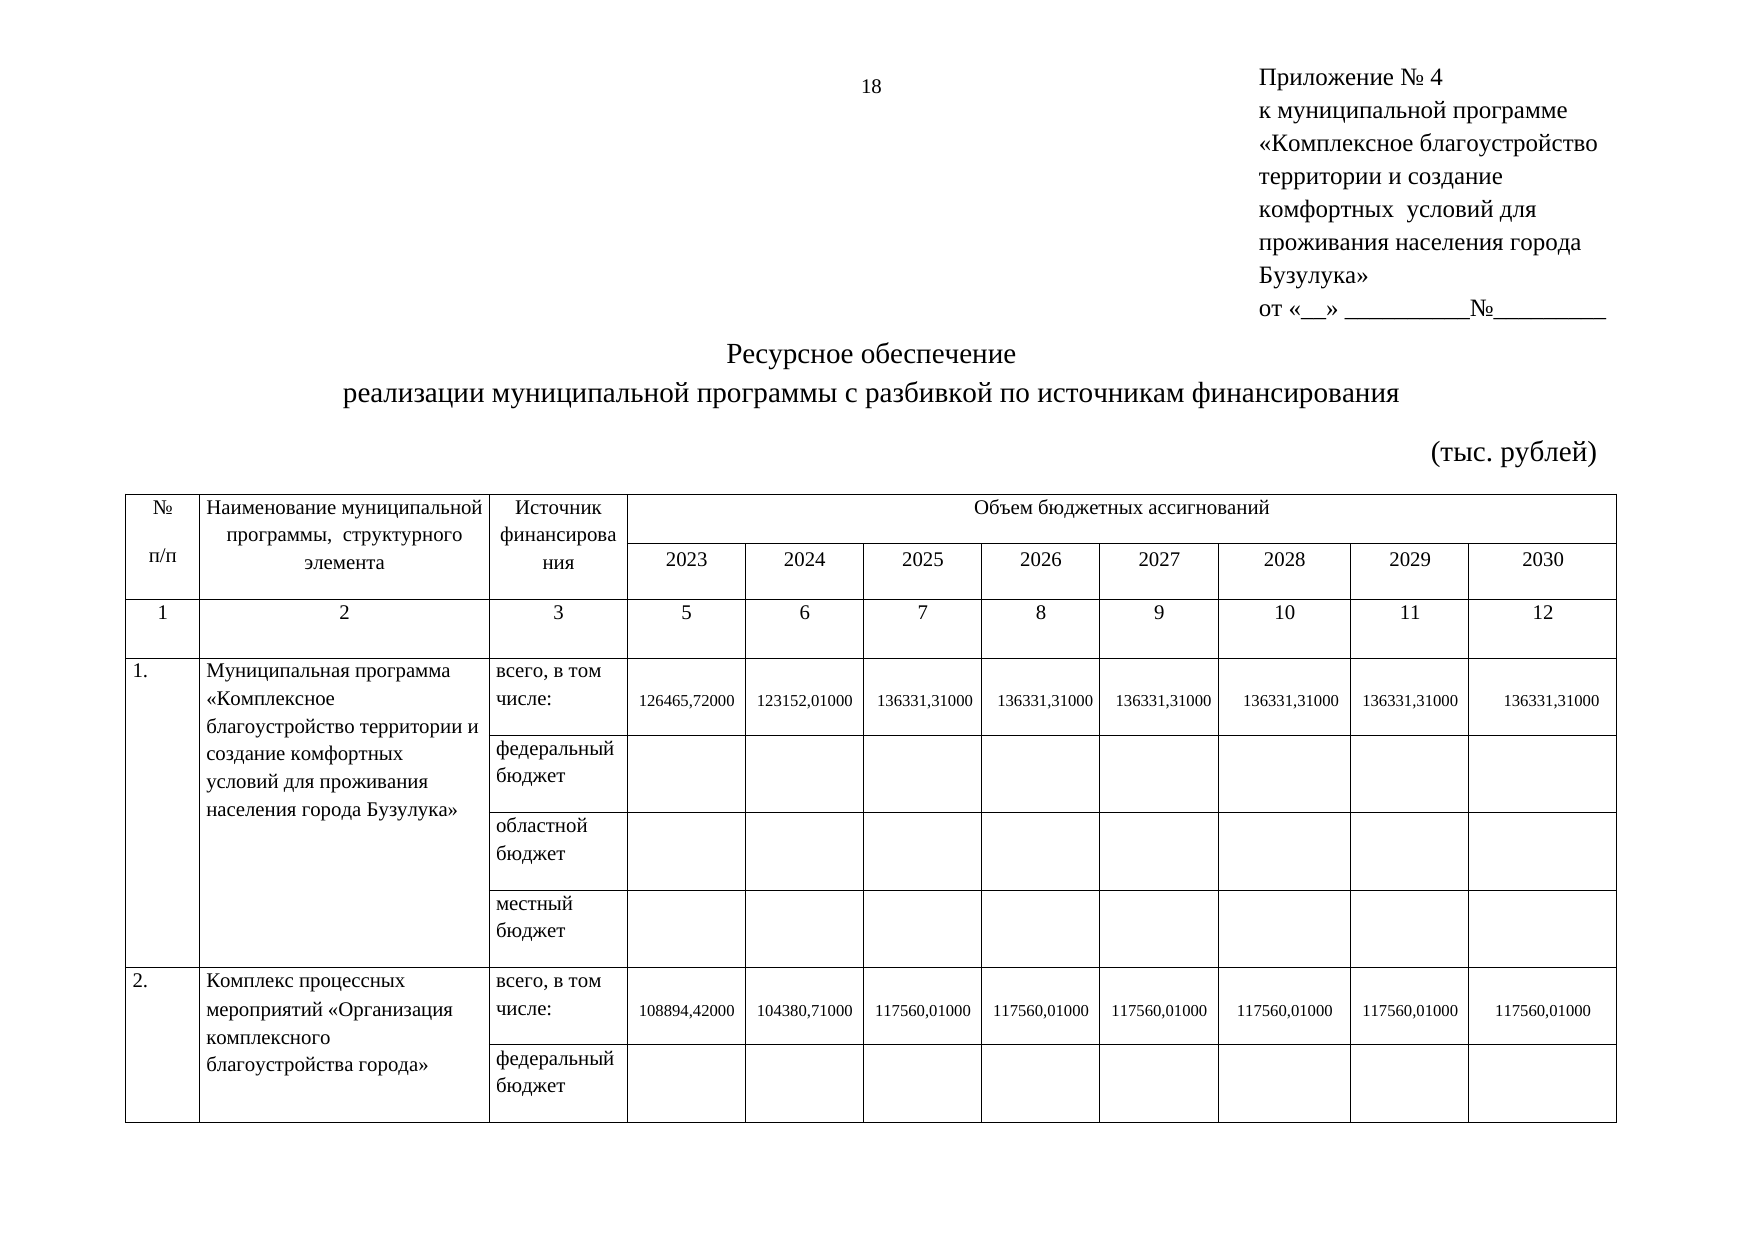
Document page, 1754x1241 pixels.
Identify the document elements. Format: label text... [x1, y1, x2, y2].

table_cell 136331,31000 [982, 659, 1099, 735]
table_cell 12 [1469, 600, 1616, 657]
table_cell [1351, 1045, 1468, 1122]
table_cell 117560,01000 [1219, 968, 1350, 1044]
table_cell 6 [746, 600, 863, 657]
table_cell [628, 813, 745, 889]
table_cell Муниципальная программа «Комплексное благоустройство территории и создание комфортных условий для проживания населения города Бузулука» [200, 659, 489, 967]
table_cell [746, 813, 863, 889]
table_cell [864, 736, 981, 812]
text Ресурсное обеспечение реализации муниципальной программы с разбивкой по источникам финансирования [118, 336, 1624, 408]
table_cell [1351, 891, 1468, 967]
table_cell [982, 813, 1099, 889]
table_cell 126465,72000 [628, 659, 745, 735]
table_cell [864, 813, 981, 889]
table_cell 117560,01000 [1469, 968, 1616, 1044]
table_cell 136331,31000 [864, 659, 981, 735]
table_cell Комплекс процессных мероприятий «Организация комплексного благоустройства города» [200, 968, 489, 1122]
table_cell федеральный бюджет [490, 736, 627, 812]
table_cell 3 [490, 600, 627, 657]
table_cell [1100, 891, 1218, 967]
table_cell [982, 1045, 1099, 1122]
table_cell 108894,42000 [628, 968, 745, 1044]
table_cell [982, 891, 1099, 967]
table_cell 9 [1100, 600, 1218, 657]
table_cell [1100, 813, 1218, 889]
table_cell [1351, 736, 1468, 812]
table_cell [1219, 891, 1350, 967]
table_cell 2029 [1351, 544, 1468, 598]
table_header Наименование муниципальной программы, структурного элемента [200, 495, 489, 598]
table_cell [1469, 813, 1616, 889]
text (тыс. рублей) [1243, 434, 1624, 468]
table_cell [746, 1045, 863, 1122]
table_cell [1219, 736, 1350, 812]
table_cell [628, 736, 745, 812]
table_cell 123152,01000 [746, 659, 863, 735]
table_cell [1469, 736, 1616, 812]
table_cell [1469, 1045, 1616, 1122]
table_cell 5 [628, 600, 745, 657]
table_cell 10 [1219, 600, 1350, 657]
table_cell 2028 [1219, 544, 1350, 598]
table_cell 1 [126, 600, 199, 657]
table_cell [982, 736, 1099, 812]
table_cell 2023 [628, 544, 745, 598]
table_cell 136331,31000 [1351, 659, 1468, 735]
table_cell 1. [126, 659, 199, 967]
table_cell местный бюджет [490, 891, 627, 967]
table_cell [864, 1045, 981, 1122]
table_cell 104380,71000 [746, 968, 863, 1044]
table_cell всего, в том числе: [490, 659, 627, 735]
table_cell [628, 1045, 745, 1122]
table_header Объем бюджетных ассигнований [628, 495, 1616, 543]
table_cell [1219, 1045, 1350, 1122]
table_cell 117560,01000 [1100, 968, 1218, 1044]
table_cell 2025 [864, 544, 981, 598]
table_cell [1100, 736, 1218, 812]
table_cell 11 [1351, 600, 1468, 657]
table_cell 2027 [1100, 544, 1218, 598]
table_cell [1469, 891, 1616, 967]
table_header Источник финансирования [490, 495, 627, 598]
table_cell 2026 [982, 544, 1099, 598]
table_cell 2030 [1469, 544, 1616, 598]
table_cell [628, 891, 745, 967]
table_cell 2 [200, 600, 489, 657]
table_cell [746, 736, 863, 812]
table_cell 117560,01000 [982, 968, 1099, 1044]
table_cell 117560,01000 [1351, 968, 1468, 1044]
table_cell федеральный бюджет [490, 1045, 627, 1122]
table_cell всего, в том числе: [490, 968, 627, 1044]
table_cell 2024 [746, 544, 863, 598]
table_cell областной бюджет [490, 813, 627, 889]
table_cell [1100, 1045, 1218, 1122]
table_header № п/п [126, 495, 199, 598]
table_cell [1351, 813, 1468, 889]
table_cell 117560,01000 [864, 968, 981, 1044]
table_cell 7 [864, 600, 981, 657]
table_cell 136331,31000 [1219, 659, 1350, 735]
table_cell [1219, 813, 1350, 889]
table_cell 8 [982, 600, 1099, 657]
table_cell 136331,31000 [1469, 659, 1616, 735]
table_cell [864, 891, 981, 967]
table_cell 136331,31000 [1100, 659, 1218, 735]
table_cell [746, 891, 863, 967]
table_cell 2. [126, 968, 199, 1122]
